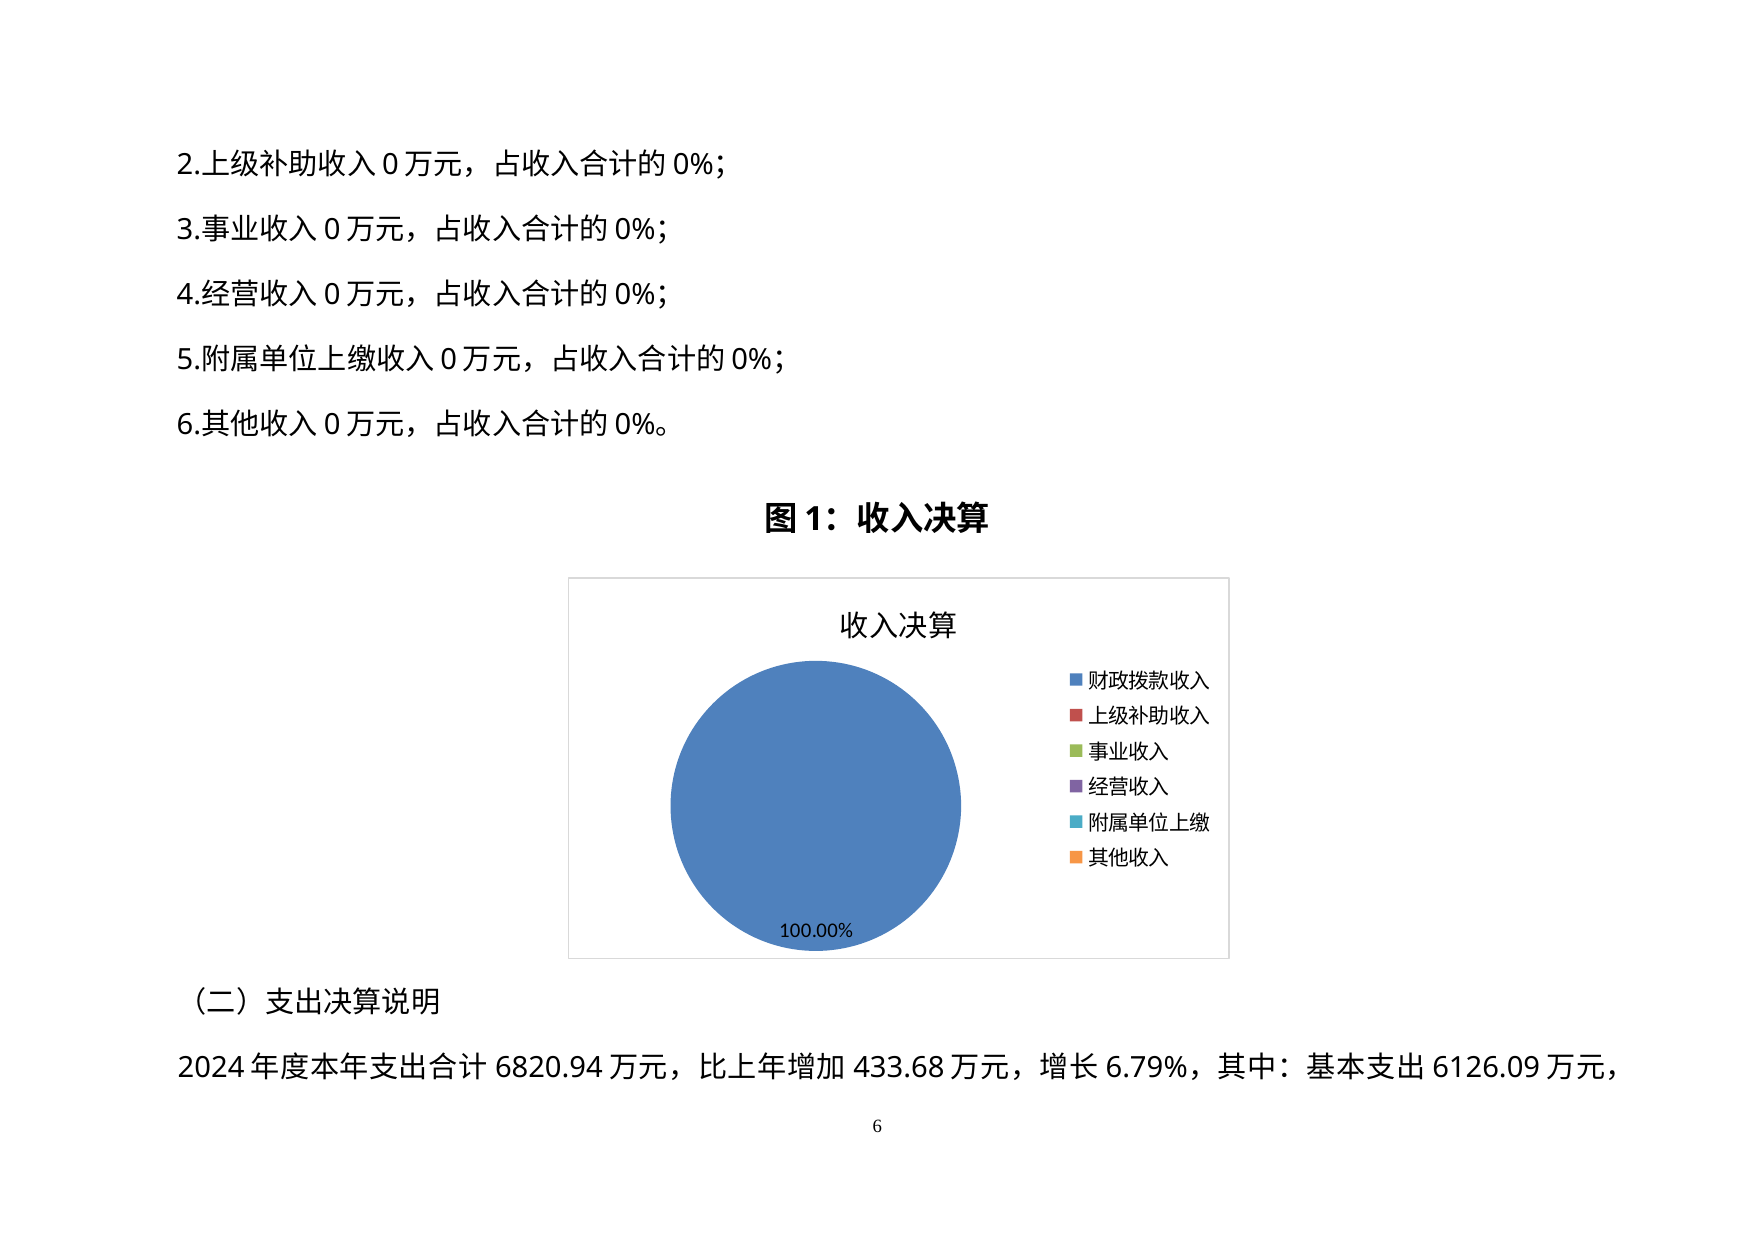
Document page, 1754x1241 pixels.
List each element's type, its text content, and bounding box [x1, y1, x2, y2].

subtitle 图1：收入决算 [118, 483, 1636, 548]
text 4.经营收入0万元，占收入合计的0%； [118, 259, 1636, 324]
text 6.其他收入0万元，占收入合计的0%。 [118, 389, 1636, 454]
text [118, 1032, 1636, 1097]
text （二）支出决算说明 [118, 967, 1636, 1032]
text 5.附属单位上缴收入0万元，占收入合计的0%； [118, 324, 1636, 389]
list 3.事业收入0万元，占收入合计的0%； [118, 194, 1636, 259]
list 2.上级补助收入0万元，占收入合计的0%； [118, 129, 1636, 194]
